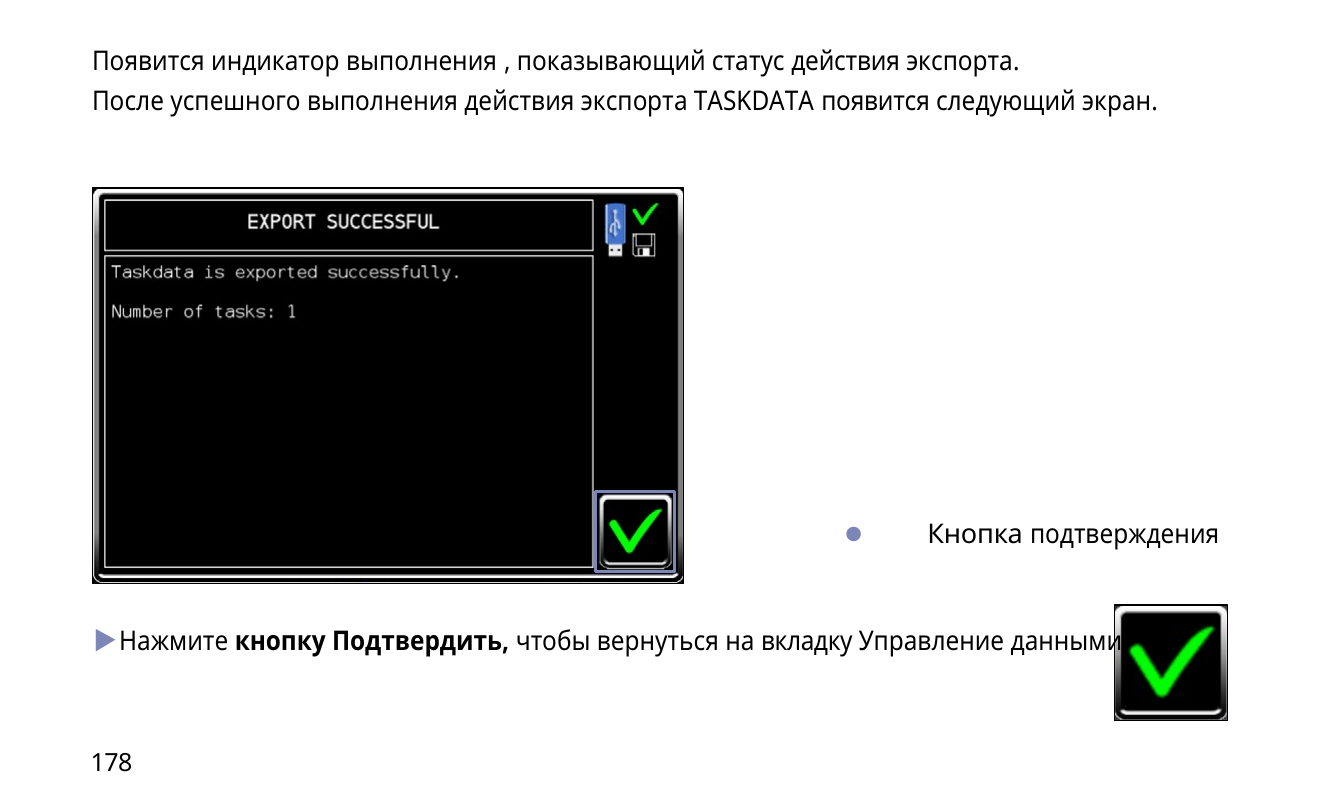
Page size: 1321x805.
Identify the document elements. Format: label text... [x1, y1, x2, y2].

picture [1115, 606, 1227, 622]
text После успешного выполнения действия экспорта TASKDATA появится следующий экран. [92, 82, 1258, 119]
list Нажмите кнопку Подтвердить, чтобы вернуться на вкладку Управление данными. [93, 622, 1258, 659]
list Кнопка подтверждения [844, 514, 1258, 551]
picture [1115, 659, 1227, 720]
text Появится индикатор выполнения , показывающий статус действия экспорта. [92, 41, 1258, 78]
picture [93, 189, 683, 583]
